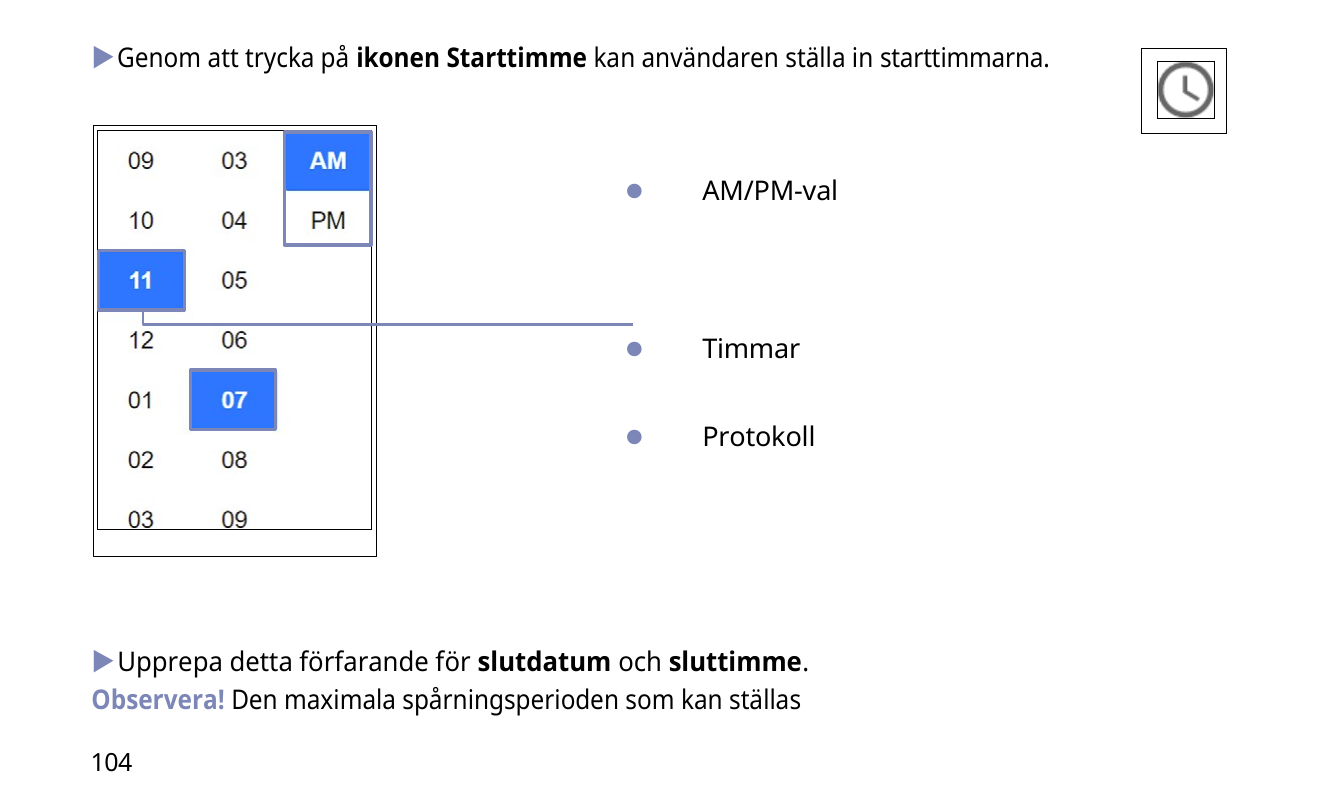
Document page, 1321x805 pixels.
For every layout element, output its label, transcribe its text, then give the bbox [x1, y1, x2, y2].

list Timmar [625, 329, 1258, 366]
picture [98, 131, 371, 323]
picture [286, 134, 369, 243]
list Genom att trycka på ikonen Starttimme kan användaren ställa in starttimmarna. [91, 38, 1258, 75]
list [91, 642, 811, 718]
list Protokoll [625, 418, 1258, 454]
list AM/PM-val [625, 172, 1258, 209]
picture [1158, 75, 1214, 118]
picture [98, 312, 371, 529]
picture [100, 252, 183, 308]
